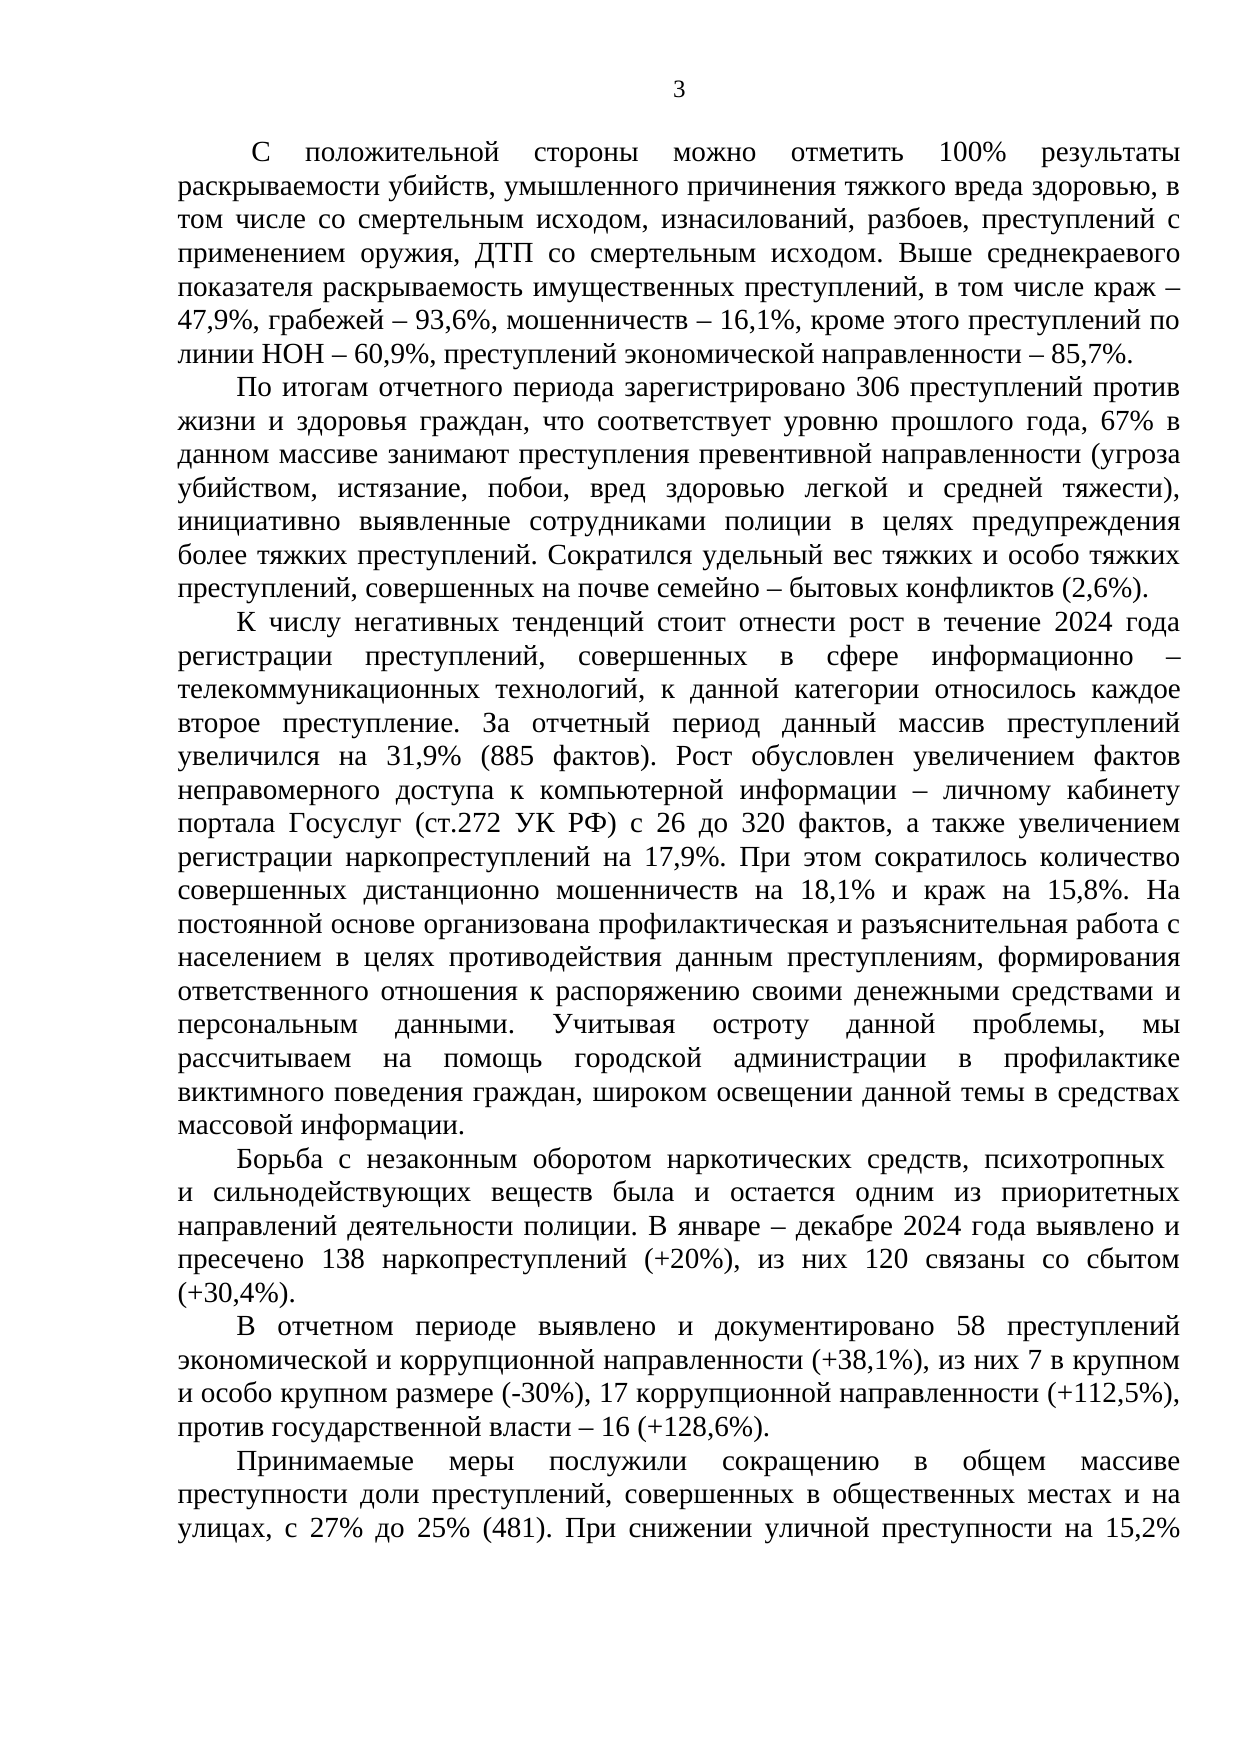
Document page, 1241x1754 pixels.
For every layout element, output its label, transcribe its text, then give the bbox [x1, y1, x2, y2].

text В отчетном периоде выявлено и документировано 58 преступлений экономической и коррупционной направленности (+38,1%), из них 7 в крупном и особо крупном размере (-30%), 17 коррупционной направленности (+112,5%), против государственной власти – 16 (+128,6%). [177, 1308, 1181, 1439]
text С положительной стороны можно отметить 100% результаты раскрываемости убийств, умышленного причинения тяжкого вреда здоровью, в том числе со смертельным исходом, изнасилований, разбоев, преступлений с применением оружия, ДТП со смертельным исходом. Выше среднекраевого показателя раскрываемость имущественных преступлений, в том числе краж – 47,9%, грабежей – 93,6%, мошенничеств – 16,1%, кроме этого преступлений по линии НОН – 60,9%, преступлений экономической направленности – 85,7%. [177, 133, 1202, 369]
text К числу негативных тенденций стоит отнести рост в течение 2024 года регистрации преступлений, совершенных в сфере информационно – телекоммуникационных технологий, к данной категории относилось каждое второе преступление. За отчетный период данный массив преступлений увеличился на 31,9% (885 фактов). Рост обусловлен увеличением фактов неправомерного доступа к компьютерной информации – личному кабинету портала Госуслуг (ст.272 УК РФ) с 26 до 320 фактов, а также увеличением регистрации наркопреступлений на 17,9%. При этом сократилось количество совершенных дистанционно мошенничеств на 18,1% и краж на 15,8%. На постоянной основе организована профилактическая и разъяснительная работа с населением в целях противодействия данным преступлениям, формирования ответственного отношения к распоряжению своими денежными средствами и персональным данными. Учитывая остроту данной проблемы, мы рассчитываем на помощь городской администрации в профилактике виктимного поведения граждан, широком освещении данной темы в средствах массовой информации. [177, 604, 1181, 1141]
text По итогам отчетного периода зарегистрировано 306 преступлений против жизни и здоровья граждан, что соответствует уровню прошлого года, 67% в данном массиве занимают преступления превентивной направленности (угроза убийством, истязание, побои, вред здоровью легкой и средней тяжести), инициативно выявленные сотрудниками полиции в целях предупреждения более тяжких преступлений. Сократился удельный вес тяжких и особо тяжких преступлений, совершенных на почве семейно – бытовых конфликтов (2,6%). [177, 369, 1181, 604]
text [177, 1439, 1202, 1608]
text Борьба с незаконным оборотом наркотических средств, психотропных и сильнодействующих веществ была и остается одним из приоритетных направлений деятельности полиции. В январе – декабре 2024 года выявлено и пресечено 138 наркопреступлений (+20%), из них 120 связаны со сбытом (+30,4%). [177, 1141, 1181, 1308]
